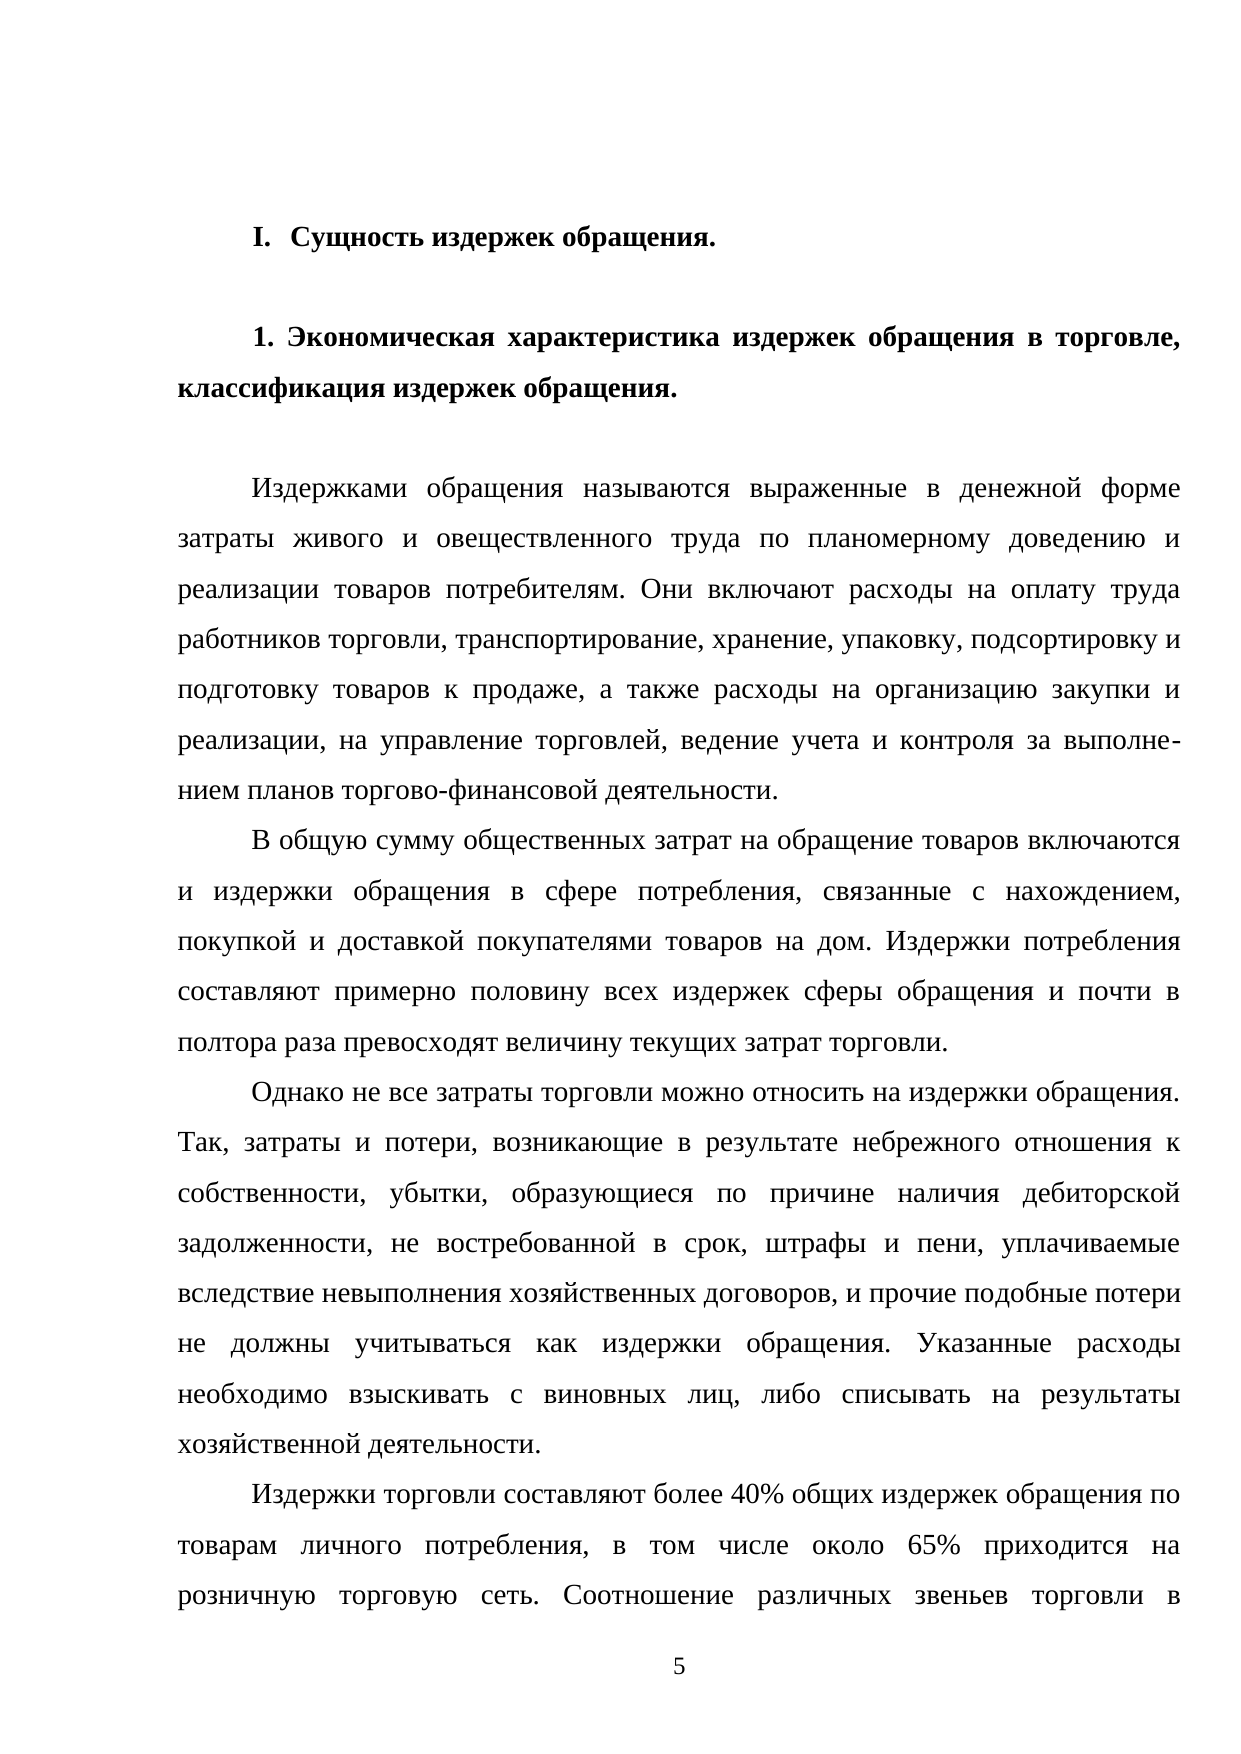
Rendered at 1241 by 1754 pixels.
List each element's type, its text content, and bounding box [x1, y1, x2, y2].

text В общую сумму общественных затрат на обращение товаров включаются и издержки обращения в сфере потребления, связанные с нахождением, покупкой и доставкой покупателями товаров на дом. Издержки потребления составляют примерно половину всех издержек сферы обращения и почти в полтора раза превосходят величину текущих затрат торговли. [177, 822, 1181, 1057]
text Издержками обращения называются выраженные в денежной форме затраты живого и овеществленного труда по планомерному доведению и реализации товаров потребителям. Они включают расходы на оплату труда работников торговли, транспортирование, хранение, упаковку, подсортировку и подготовку товаров к продаже, а также расходы на организацию закупки и реализации, на управление торговлей, ведение учета и контроля за выполнением планов торгово-финансовой деятельности. [177, 470, 1181, 806]
list Сущность издержек обращения. [252, 219, 1181, 252]
text Однако не все затраты торговли можно относить на издержки обращения. Так, затраты и потери, возникающие в результате небрежного отношения к собственности, убытки, образующиеся по причине наличия дебиторской задолженности, не востребованной в срок, штрафы и пени, уплачиваемые вследствие невыполнения хозяйственных договоров, и прочие подобные потери не должны учитываться как издержки обращения. Указанные расходы необходимо взыскивать с виновных лиц, либо списывать на результаты хозяйственной деятельности. [177, 1074, 1181, 1460]
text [177, 1477, 1181, 1611]
text 1. Экономическая характеристика издержек обращения в торговле, классификация издержек обращения. [177, 319, 1181, 403]
